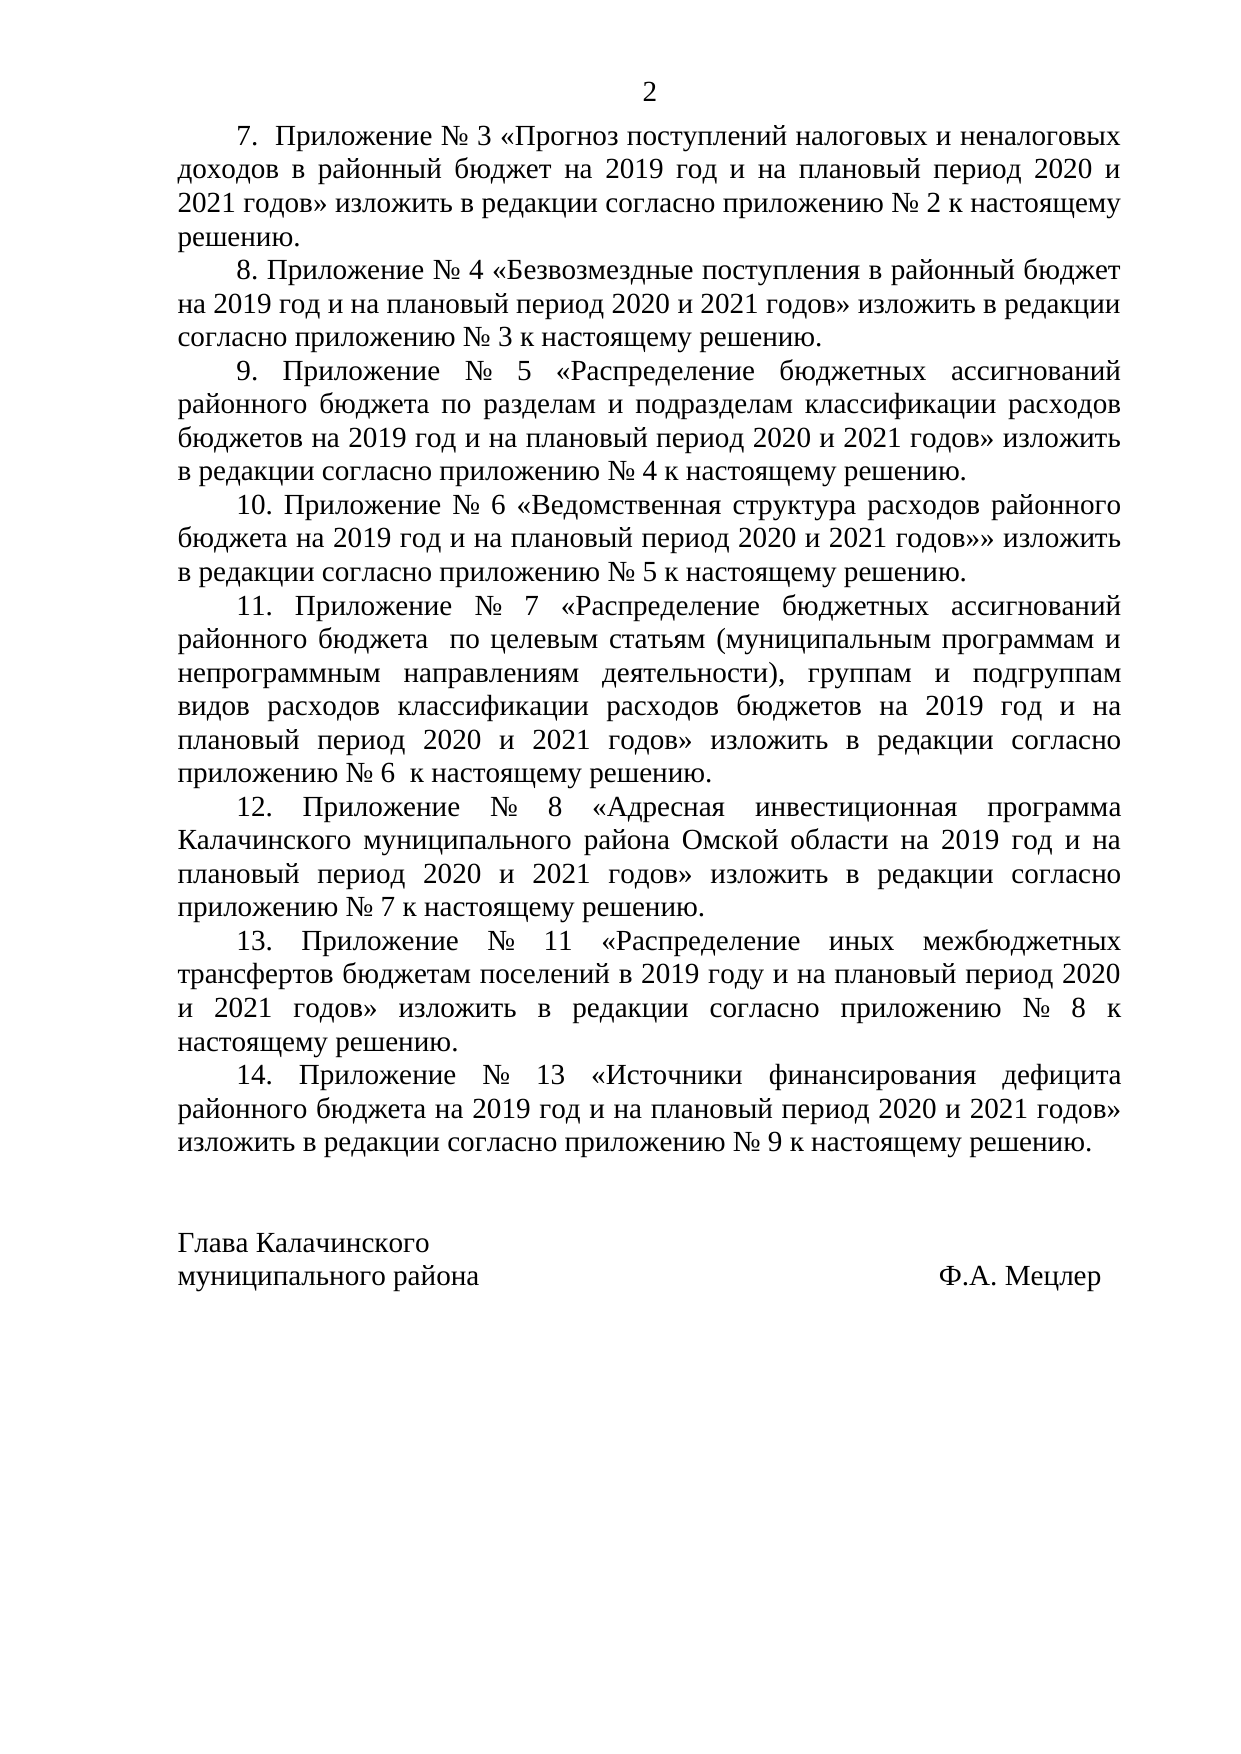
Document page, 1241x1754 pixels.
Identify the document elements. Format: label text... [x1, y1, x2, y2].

text 14. Приложение № 13 «Источники финансирования дефицита районного бюджета на 2019 год и на плановый период 2020 и 2021 годов» изложить в редакции согласно приложению № 9 к настоящему решению. [177, 1057, 1122, 1158]
text муниципального района Ф.А. Мецлер [177, 1258, 1122, 1292]
text 13. Приложение № 11 «Распределение иных межбюджетных трансфертов бюджетам поселений в 2019 году и на плановый период 2020 и 2021 годов» изложить в редакции согласно приложению № 8 к настоящему решению. [177, 923, 1122, 1057]
text 7. Приложение № 3 «Прогноз поступлений налоговых и неналоговых доходов в районный бюджет на 2019 год и на плановый период 2020 и 2021 годов» изложить в редакции согласно приложению № 2 к настоящему решению. [177, 118, 1122, 252]
text 9. Приложение № 5 «Распределение бюджетных ассигнований районного бюджета по разделам и подразделам классификации расходов бюджетов на 2019 год и на плановый период 2020 и 2021 годов» изложить в редакции согласно приложению № 4 к настоящему решению. [177, 353, 1122, 487]
text 11. Приложение № 7 «Распределение бюджетных ассигнований районного бюджета по целевым статьям (муниципальным программам и непрограммным направлениям деятельности), группам и подгруппам видов расходов классификации расходов бюджетов на 2019 год и на плановый период 2020 и 2021 годов» изложить в редакции согласно приложению № 6 к настоящему решению. [177, 588, 1122, 789]
text 10. Приложение № 6 «Ведомственная структура расходов районного бюджета на 2019 год и на плановый период 2020 и 2021 годов»» изложить в редакции согласно приложению № 5 к настоящему решению. [177, 487, 1122, 588]
text 12. Приложение № 8 «Адресная инвестиционная программа Калачинского муниципального района Омской области на 2019 год и на плановый период 2020 и 2021 годов» изложить в редакции согласно приложению № 7 к настоящему решению. [177, 789, 1122, 923]
text Глава Калачинского [177, 1225, 1122, 1258]
text 8. Приложение № 4 «Безвозмездные поступления в районный бюджет на 2019 год и на плановый период 2020 и 2021 годов» изложить в редакции согласно приложению № 3 к настоящему решению. [177, 252, 1122, 353]
